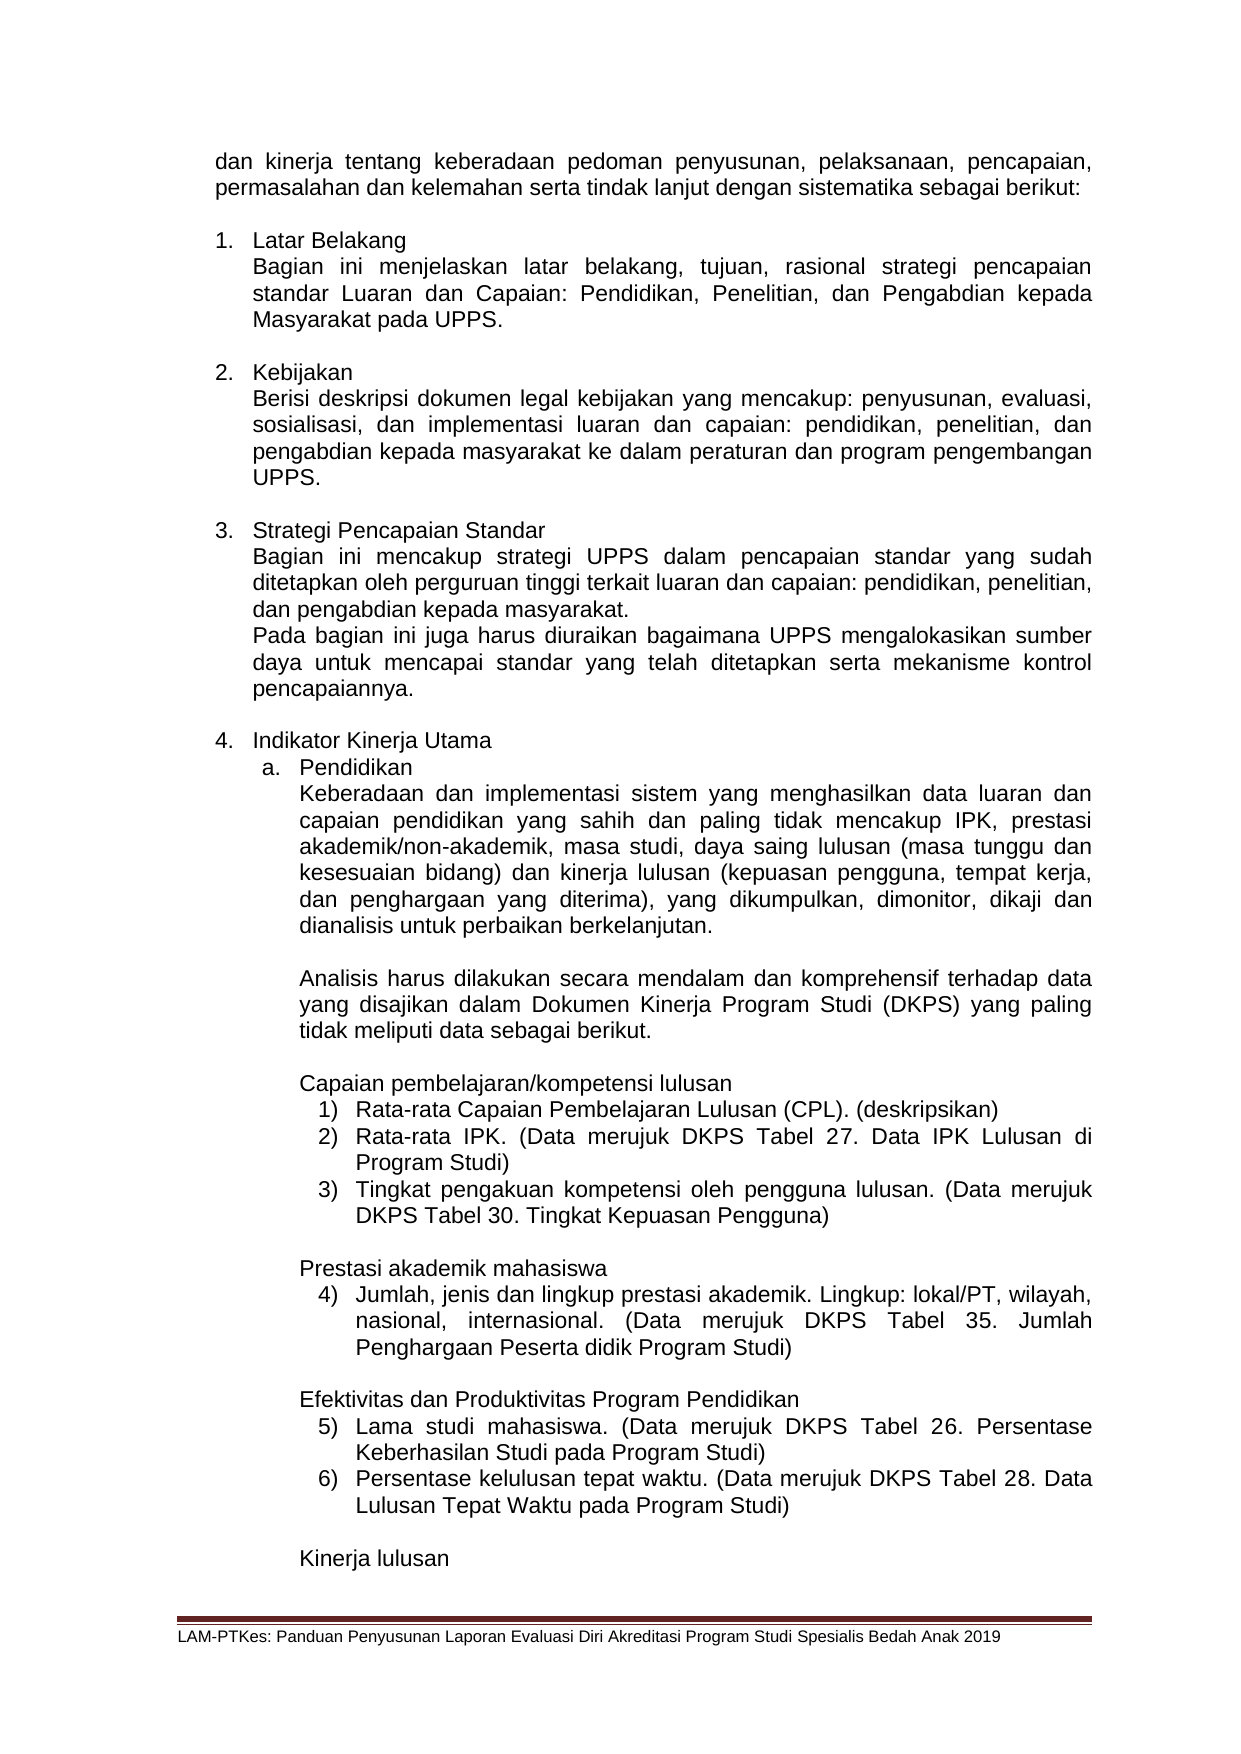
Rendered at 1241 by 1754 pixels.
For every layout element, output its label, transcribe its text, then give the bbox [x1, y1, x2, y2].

list Lama studi mahasiswa. (Data merujuk DKPS Tabel 26. Persentase Keberhasilan Studi pada Program Studi) [318, 1413, 1092, 1465]
text Bagian ini menjelaskan latar belakang, tujuan, rasional strategi pencapaian standar Luaran dan Capaian: Pendidikan, Penelitian, dan Pengabdian kepada Masyarakat pada UPPS. [252, 253, 1092, 332]
text Prestasi akademik mahasiswa [299, 1254, 1092, 1281]
text Analisis harus dilakukan secara mendalam dan komprehensif terhadap data yang disajikan dalam Dokumen Kinerja Program Studi (DKPS) yang paling tidak meliputi data sebagai berikut. [299, 965, 1092, 1044]
text Pada bagian ini juga harus diuraikan bagaimana UPPS mengalokasikan sumber daya untuk mencapai standar yang telah ditetapkan serta mekanisme kontrol pencapaiannya. [252, 622, 1092, 701]
list Strategi Pencapaian Standar [215, 517, 1092, 543]
list Pendidikan [262, 754, 1092, 780]
list Kebijakan [215, 358, 1092, 385]
text Keberadaan dan implementasi sistem yang menghasilkan data luaran dan capaian pendidikan yang sahih dan paling tidak mencakup IPK, prestasi akademik/non-akademik, masa studi, daya saing lulusan (masa tunggu dan kesesuaian bidang) dan kinerja lulusan (kepuasan pengguna, tempat kerja, dan penghargaan yang diterima), yang dikumpulkan, dimonitor, dikaji dan dianalisis untuk perbaikan berkelanjutan. [299, 780, 1092, 938]
list Jumlah, jenis dan lingkup prestasi akademik. Lingkup: lokal/PT, wilayah, nasional, internasional. (Data merujuk DKPS Tabel 35. Jumlah Penghargaan Peserta didik Program Studi) [318, 1281, 1092, 1360]
text Berisi deskripsi dokumen legal kebijakan yang mencakup: penyusunan, evaluasi, sosialisasi, dan implementasi luaran dan capaian: pendidikan, penelitian, dan pengabdian kepada masyarakat ke dalam peraturan dan program pengembangan UPPS. [252, 385, 1092, 490]
list Rata-rata Capaian Pembelajaran Lulusan (CPL). (deskripsikan) [318, 1096, 1092, 1123]
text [215, 148, 1092, 200]
text Capaian pembelajaran/kompetensi lulusan [299, 1070, 1092, 1096]
list Latar Belakang [215, 227, 1092, 253]
text Bagian ini mencakup strategi UPPS dalam pencapaian standar yang sudah ditetapkan oleh perguruan tinggi terkait luaran dan capaian: pendidikan, penelitian, dan pengabdian kepada masyarakat. [252, 543, 1092, 622]
list Persentase kelulusan tepat waktu. (Data merujuk DKPS Tabel 28. Data Lulusan Tepat Waktu pada Program Studi) [318, 1465, 1092, 1518]
text Efektivitas dan Produktivitas Program Pendidikan [299, 1386, 1092, 1413]
list Indikator Kinerja Utama [215, 727, 1092, 754]
list Rata-rata IPK. (Data merujuk DKPS Tabel 27. Data IPK Lulusan di Program Studi) [318, 1123, 1092, 1176]
list Tingkat pengakuan kompetensi oleh pengguna lulusan. (Data merujuk DKPS Tabel 30. Tingkat Kepuasan Pengguna) [318, 1176, 1092, 1228]
text Kinerja lulusan [299, 1544, 1092, 1571]
